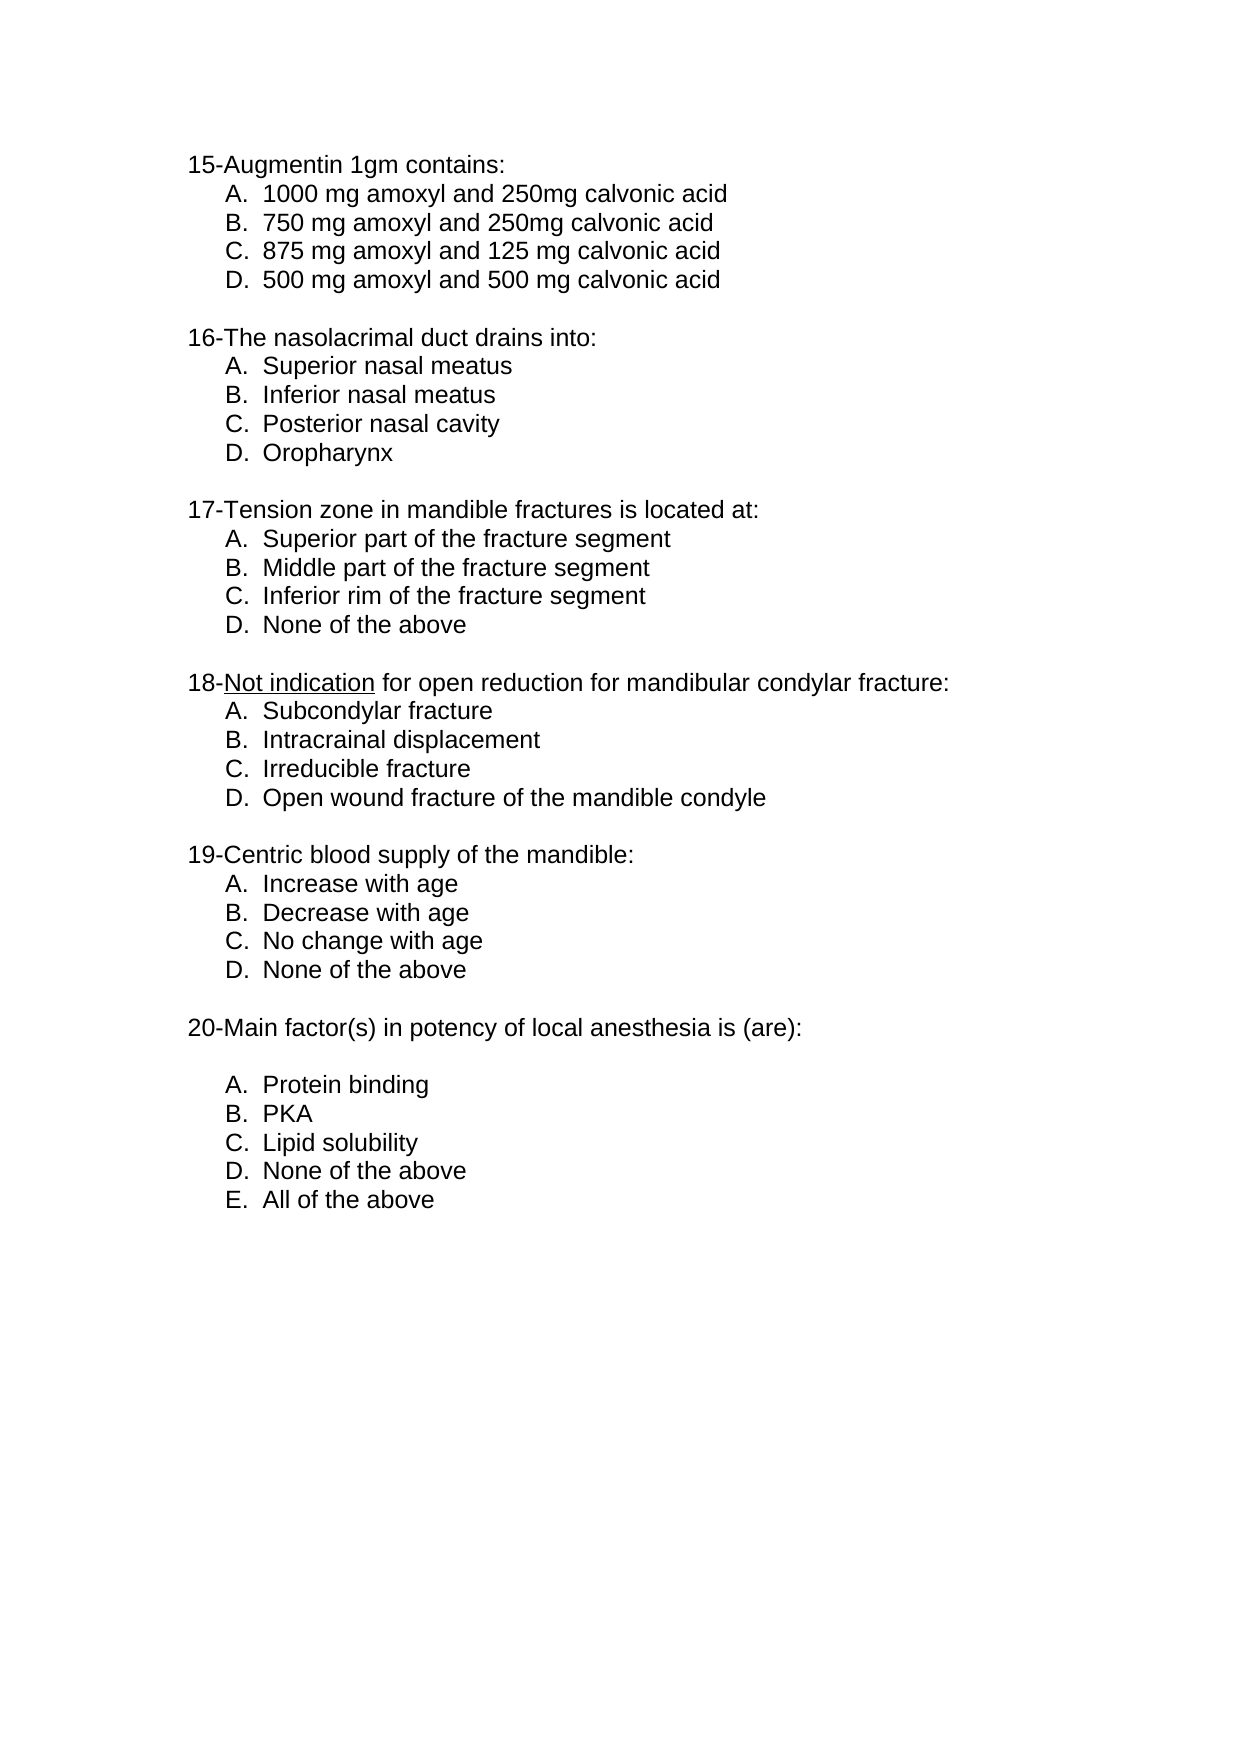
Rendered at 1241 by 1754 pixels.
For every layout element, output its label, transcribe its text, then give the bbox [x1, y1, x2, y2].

list 1000 mg amoxyl and 250mg calvonic acid [225, 179, 1053, 207]
list 750 mg amoxyl and 250mg calvonic acid [225, 207, 1053, 236]
list Posterior nasal cavity [225, 409, 1053, 437]
list Protein binding [225, 1070, 1053, 1099]
list All of the above [225, 1185, 1053, 1214]
text 16-The nasolacrimal duct drains into: [187, 322, 1053, 351]
list Open wound fracture of the mandible condyle [225, 782, 1053, 811]
list Increase with age [225, 869, 1053, 897]
list None of the above [225, 955, 1053, 984]
text 19-Centric blood supply of the mandible: [187, 840, 1053, 869]
list 500 mg amoxyl and 500 mg calvonic acid [225, 265, 1053, 294]
list Inferior rim of the fracture segment [225, 581, 1053, 610]
list Superior nasal meatus [225, 351, 1053, 380]
list Superior part of the fracture segment [225, 524, 1053, 552]
text 17-Tension zone in mandible fractures is located at: [187, 495, 1053, 524]
list Decrease with age [225, 897, 1053, 926]
list None of the above [225, 610, 1053, 639]
list None of the above [225, 1156, 1053, 1185]
text 18-Not indication for open reduction for mandibular condylar fracture: [187, 667, 1053, 696]
list Subcondylar fracture [225, 696, 1053, 725]
list PKA [225, 1099, 1053, 1127]
list No change with age [225, 926, 1053, 955]
text 20-Main factor(s) in potency of local anesthesia is (are): [187, 1012, 1053, 1041]
list Intracrainal displacement [225, 725, 1053, 754]
list Oropharynx [225, 437, 1053, 466]
list 875 mg amoxyl and 125 mg calvonic acid [225, 236, 1053, 265]
list Irreducible fracture [225, 754, 1053, 782]
list Lipid solubility [225, 1127, 1053, 1156]
text 15-Augmentin 1gm contains: [187, 150, 1053, 179]
list Middle part of the fracture segment [225, 552, 1053, 581]
list Inferior nasal meatus [225, 380, 1053, 409]
